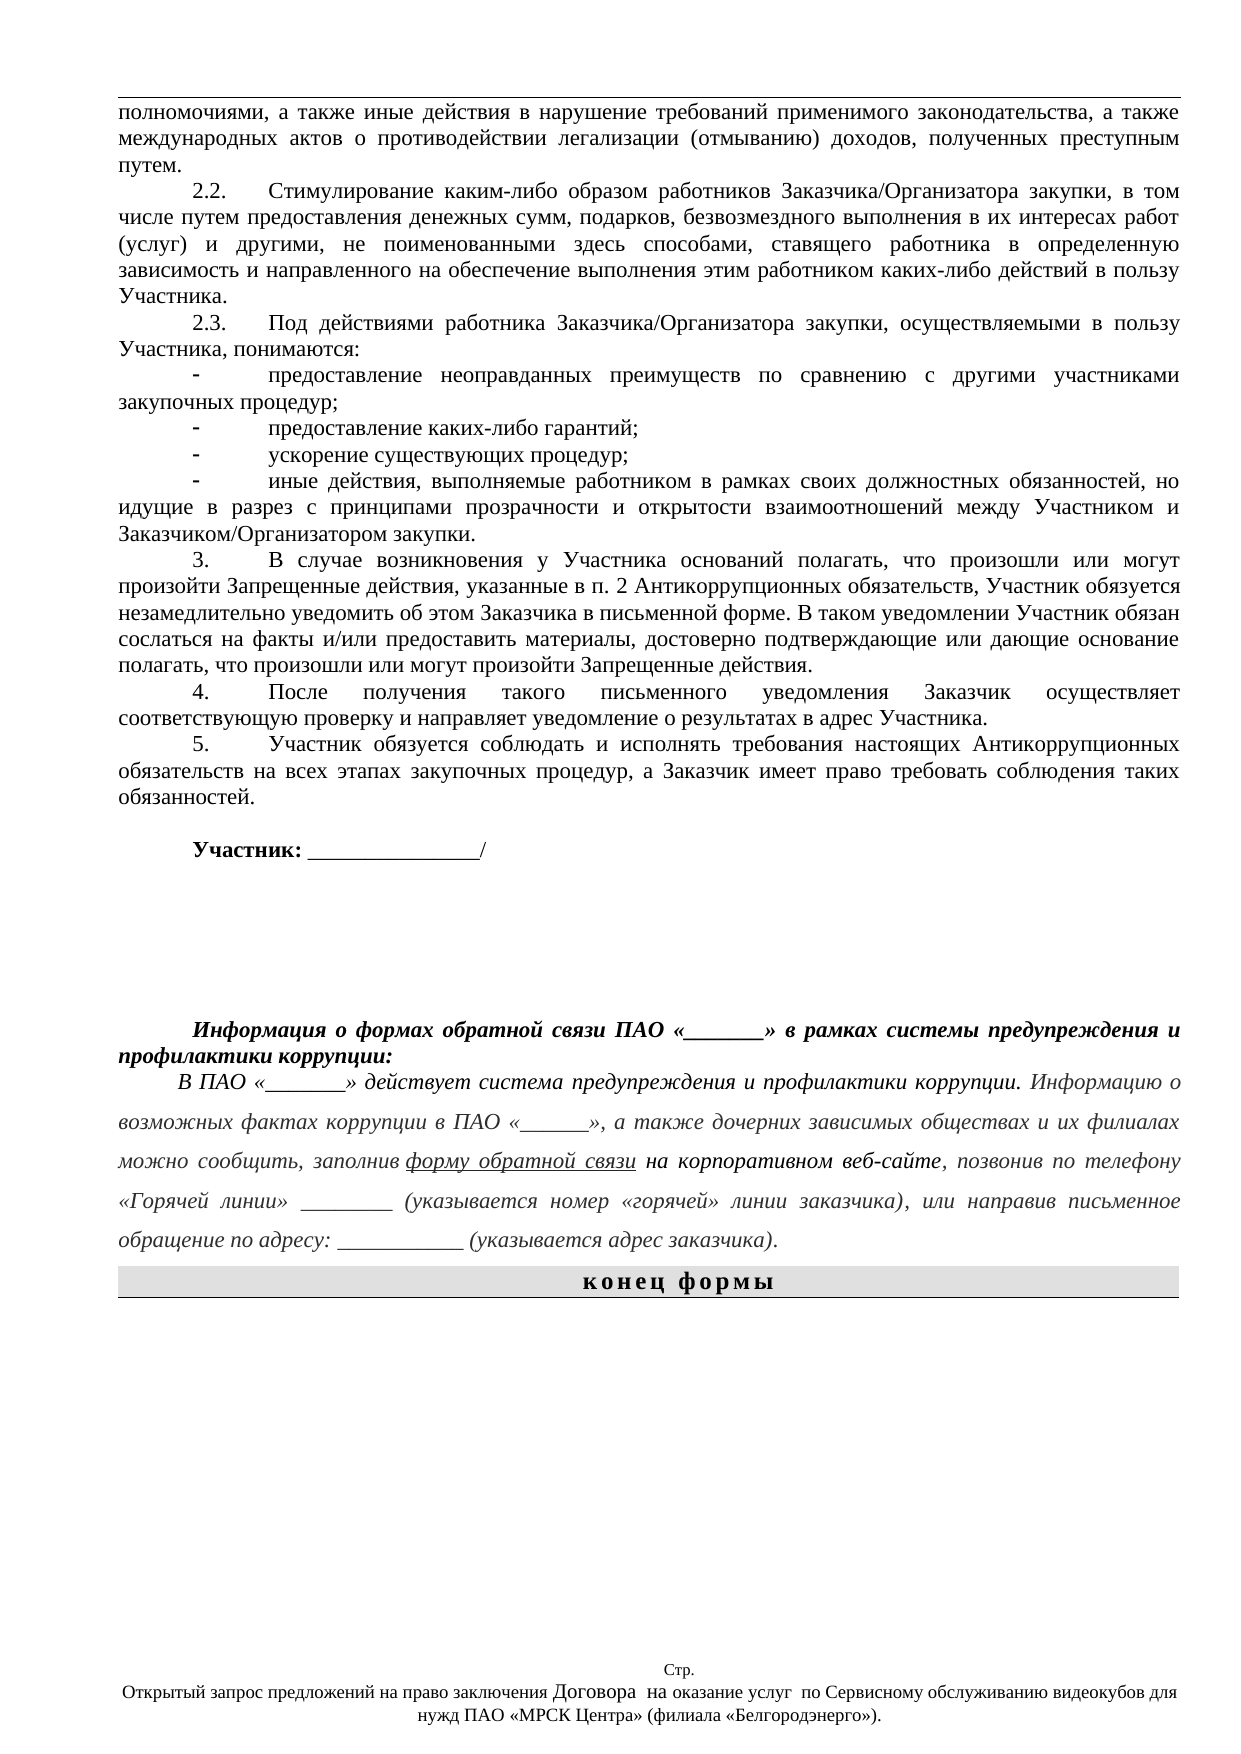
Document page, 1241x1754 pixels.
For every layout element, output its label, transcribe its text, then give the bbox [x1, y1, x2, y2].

text В ПАО «_______» действует система предупреждения и профилактики коррупции. Информацию о возможных фактах коррупции в ПАО «______», а также дочерних зависимых обществах и их филиалах можно сообщить, заполнив форму обратной связи на корпоративном веб-сайте, позвонив по телефону «Горячей линии» ________ (указывается номер «горячей» линии заказчика), или направив письменное обращение по адресу: ___________ (указывается адрес заказчика). [118, 1213, 1181, 1253]
text Участник: _______________/ [118, 836, 1181, 862]
list иные действия, выполняемые работником в рамках своих должностных обязанностей, но идущие в разрез с принципами прозрачности и открытости взаимоотношений между Участником и Заказчиком/Организатором закупки. [118, 467, 1181, 546]
list ускорение существующих процедур; [118, 441, 1181, 467]
text Информация о формах обратной связи ПАО «_______» в рамках системы предупреждения и профилактики коррупции: [118, 1016, 1181, 1068]
list предоставление неоправданных преимуществ по сравнению с другими участниками закупочных процедур; [118, 362, 1181, 414]
text В ПАО «_______» действует система предупреждения и профилактики коррупции. Информацию о возможных фактах коррупции в ПАО «______», а также дочерних зависимых обществах и их филиалах можно сообщить, заполнив форму обратной связи на корпоративном веб-сайте, позвонив по телефону «Горячей линии» ________ (указывается номер «горячей» линии заказчика), или направив письменное обращение по адресу: ___________ (указывается адрес заказчика). [118, 1068, 1181, 1108]
list Под действиями работника Заказчика/Организатора закупки, осуществляемыми в пользу Участника, понимаются: [118, 309, 1181, 362]
text В ПАО «_______» действует система предупреждения и профилактики коррупции. Информацию о возможных фактах коррупции в ПАО «______», а также дочерних зависимых обществах и их филиалах можно сообщить, заполнив форму обратной связи на корпоративном веб-сайте, позвонив по телефону «Горячей линии» ________ (указывается номер «горячей» линии заказчика), или направив письменное обращение по адресу: ___________ (указывается адрес заказчика). [118, 1134, 1181, 1187]
list После получения такого письменного уведомления Заказчик осуществляет соответствующую проверку и направляет уведомление о результатах в адрес Участника. [118, 678, 1181, 731]
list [118, 98, 1181, 177]
text конец формы [118, 1266, 1179, 1297]
list предоставление каких-либо гарантий; [118, 414, 1181, 441]
list Участник обязуется соблюдать и исполнять требования настоящих Антикоррупционных обязательств на всех этапах закупочных процедур, а Заказчик имеет право требовать соблюдения таких обязанностей. [118, 731, 1181, 809]
list Cтимулирование каким-либо образом работников Заказчика/Организатора закупки, в том числе путем предоставления денежных сумм, подарков, безвозмездного выполнения в их интересах работ (услуг) и другими, не поименованными здесь способами, ставящего работника в определенную зависимость и направленного на обеспечение выполнения этим работником каких-либо действий в пользу Участника. [118, 177, 1181, 309]
list В случае возникновения у Участника оснований полагать, что произошли или могут произойти Запрещенные действия, указанные в п. 2 Антикоррупционных обязательств, Участник обязуется незамедлительно уведомить об этом Заказчика в письменной форме. В таком уведомлении Участник обязан сослаться на факты и/или предоставить материалы, достоверно подтверждающие или дающие основание полагать, что произошли или могут произойти Запрещенные действия. [118, 546, 1181, 678]
